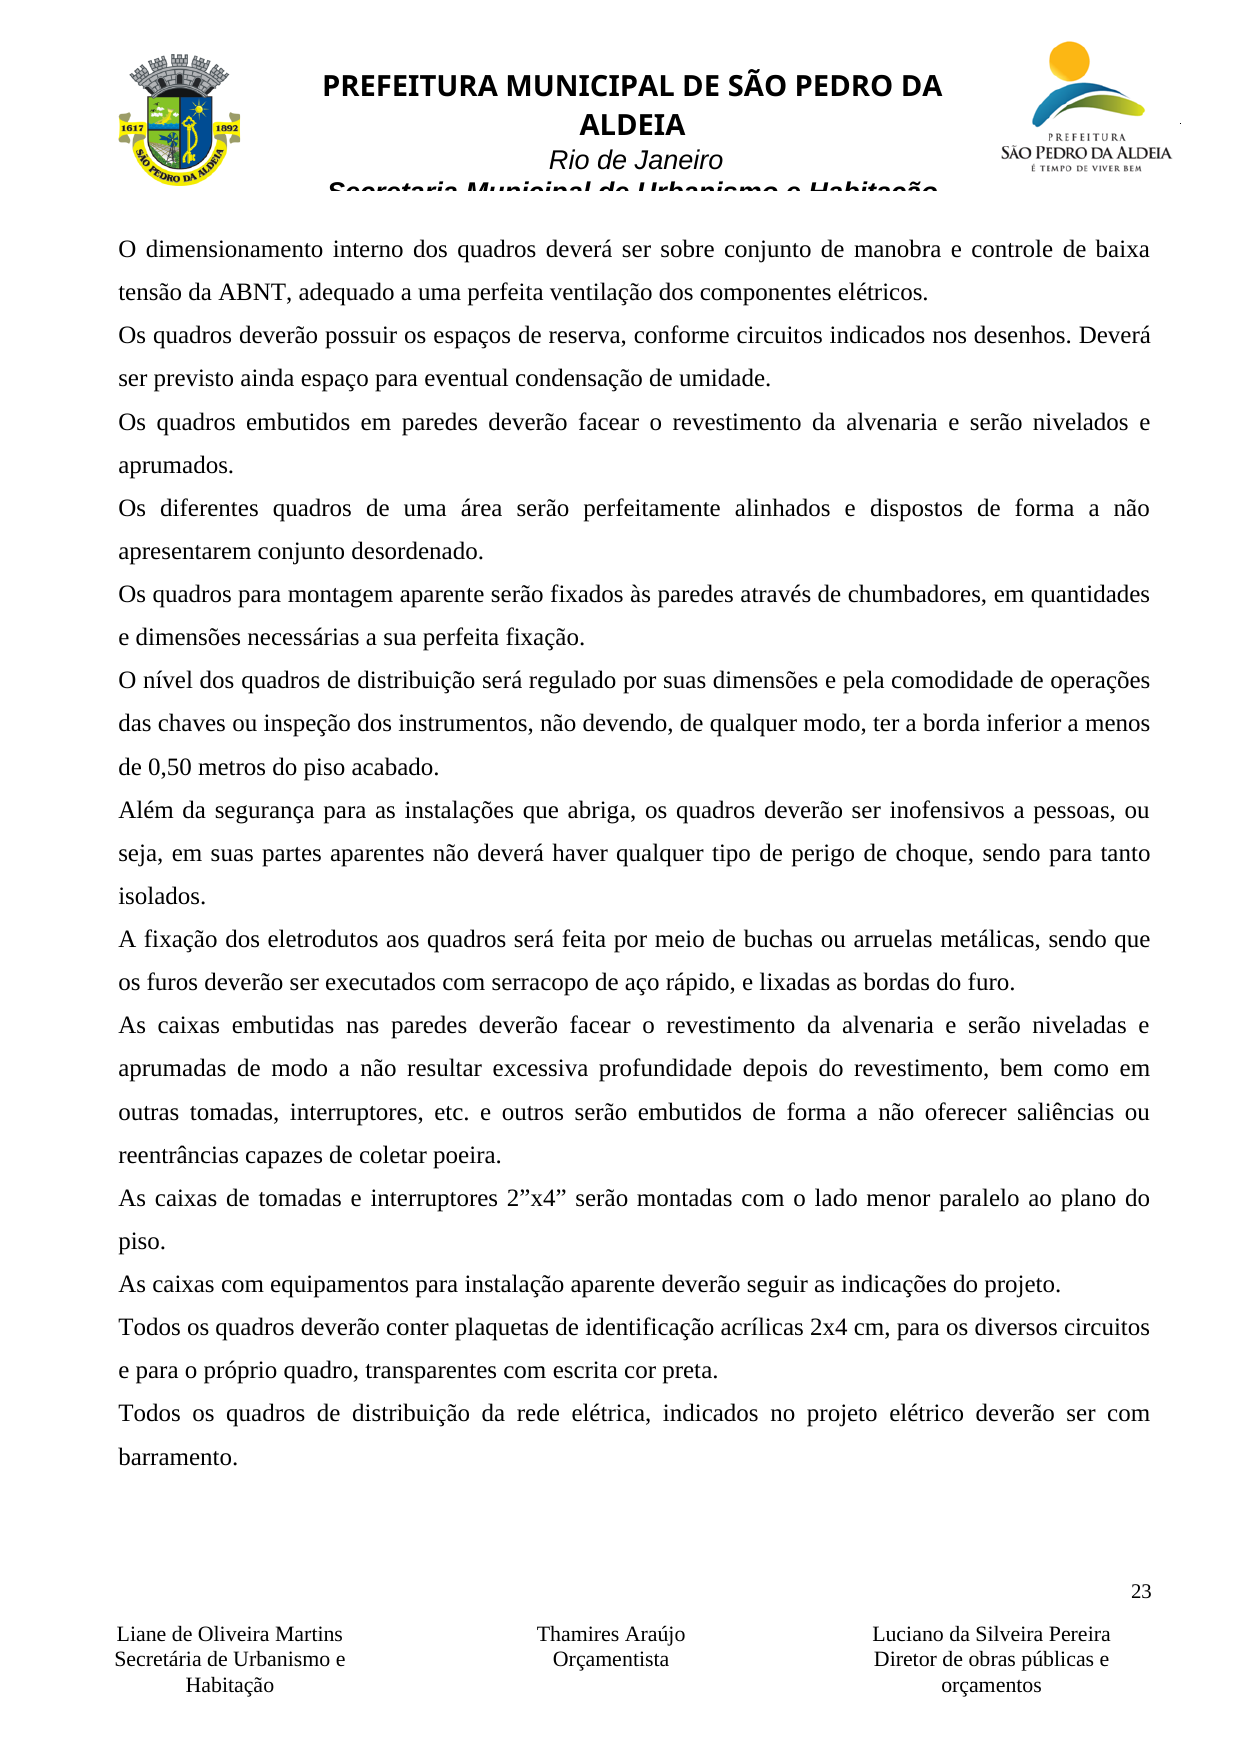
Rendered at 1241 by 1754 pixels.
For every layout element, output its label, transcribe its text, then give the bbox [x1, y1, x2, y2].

picture [118, 54, 241, 186]
text O nível dos quadros de distribuição será regulado por suas dimensões e pela comodidade de operações das chaves ou inspeção dos instrumentos, não devendo, de qualquer modo, ter a borda inferior a menos de do piso acabado. [118, 665, 1152, 780]
text As caixas com equipamentos para instalação aparente deverão seguir as indicações do projeto. [118, 1269, 1152, 1298]
text Os quadros embutidos em paredes deverão facear o revestimento da alvenaria e serão nivelados e aprumados. [118, 407, 1152, 478]
text Os quadros deverão possuir os espaços de reserva, conforme circuitos indicados nos desenhos. Deverá ser previsto ainda espaço para eventual condensação de umidade. [118, 320, 1152, 392]
text Além da segurança para as instalações que abriga, os quadros deverão ser inofensivos a pessoas, ou seja, em suas partes aparentes não deverá haver qualquer tipo de perigo de choque, sendo para tanto isolados. [118, 795, 1152, 910]
text A fixação dos eletrodutos aos quadros será feita por meio de buchas ou arruelas metálicas, sendo que os furos deverão ser executados com serracopo de aço rápido, e lixadas as bordas do furo. [118, 924, 1152, 996]
text O dimensionamento interno dos quadros deverá ser sobre conjunto de manobra e controle de baixa tensão da ABNT, adequado a uma perfeita ventilação dos componentes elétricos. [118, 234, 1152, 306]
text Os quadros para montagem aparente serão fixados às paredes através de chumbadores, em quantidades e dimensões necessárias a sua perfeita fixação. [118, 579, 1152, 651]
text Todos os quadros de distribuição da rede elétrica, indicados no projeto elétrico deverão ser com barramento. [118, 1398, 1152, 1470]
text Todos os quadros deverão conter plaquetas de identificação acrílicas 2x4 cm, para os diversos circuitos e para o próprio quadro, transparentes com escrita cor preta. [118, 1312, 1152, 1384]
text Os diferentes quadros de uma área serão perfeitamente alinhados e dispostos de forma a não apresentarem conjunto desordenado. [118, 493, 1152, 565]
text As caixas de tomadas e interruptores 2”x4” serão montadas com o lado menor paralelo ao plano do piso. [118, 1183, 1152, 1255]
text As caixas embutidas nas paredes deverão facear o revestimento da alvenaria e serão niveladas e aprumadas de modo a não resultar excessiva profundidade depois do revestimento, bem como em outras tomadas, interruptores, etc. e outros serão embutidos de forma a não oferecer saliências ou reentrâncias capazes de coletar poeira. [118, 1010, 1152, 1168]
